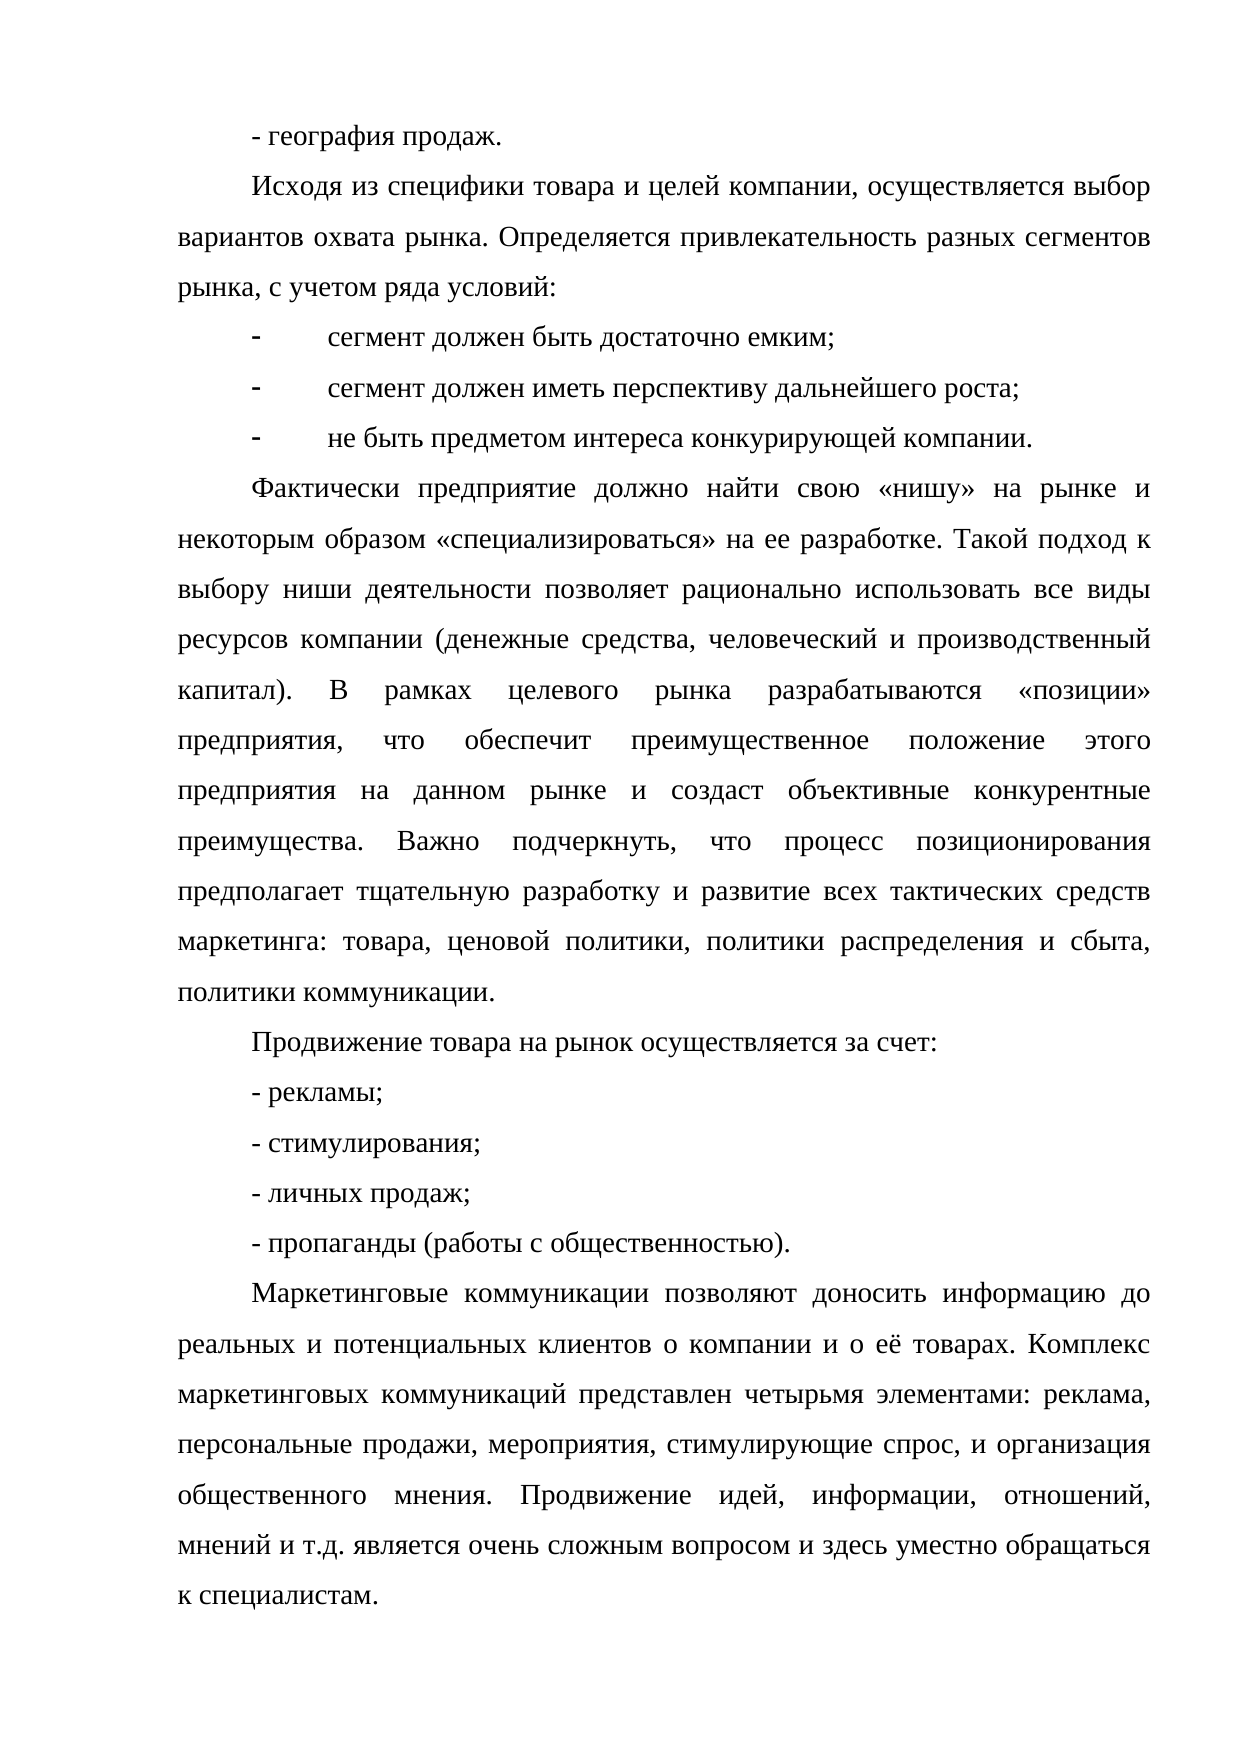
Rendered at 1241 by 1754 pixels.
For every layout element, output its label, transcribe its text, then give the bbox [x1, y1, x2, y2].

text - стимулирования; [177, 1125, 1152, 1158]
text - рекламы; [177, 1074, 1152, 1108]
text Исходя из специфики товара и целей компании, осуществляется выбор вариантов охвата рынка. Определяется привлекательность разных сегментов рынка, с учетом ряда условий: [177, 168, 1152, 303]
text Маркетинговые коммуникации позволяют доносить информацию до реальных и потенциальных клиентов о компании и о её товарах. Комплекс маркетинговых коммуникаций представлен четырьмя элементами: реклама, персональные продажи, мероприятия, стимулирующие спрос, и организация общественного мнения. Продвижение идей, информации, отношений, мнений и т.д. является очень сложным вопросом и здесь уместно обращаться к специалистам. [177, 1276, 1152, 1611]
list сегмент должен иметь перспективу дальнейшего роста; [177, 370, 1152, 403]
text Продвижение товара на рынок осуществляется за счет: [177, 1024, 1152, 1058]
list сегмент должен быть достаточно емким; [177, 319, 1152, 353]
list не быть предметом интереса конкурирующей компании. [177, 420, 1152, 454]
text - личных продаж; [177, 1175, 1152, 1208]
text - география продаж. [177, 118, 1152, 152]
text Фактически предприятие должно найти свою «нишу» на рынке и некоторым образом «специализироваться» на ее разработке. Такой подход к выбору ниши деятельности позволяет рационально использовать все виды ресурсов компании (денежные средства, человеческий и производственный капитал). В рамках целевого рынка разрабатываются «позиции» предприятия, что обеспечит преимущественное положение этого предприятия на данном рынке и создаст объективные конкурентные преимущества. Важно подчеркнуть, что процесс позиционирования предполагает тщательную разработку и развитие всех тактических средств маркетинга: товара, ценовой политики, политики распределения и сбыта, политики коммуникации. [177, 471, 1152, 1007]
text - пропаганды (работы с общественностью). [177, 1225, 1152, 1259]
